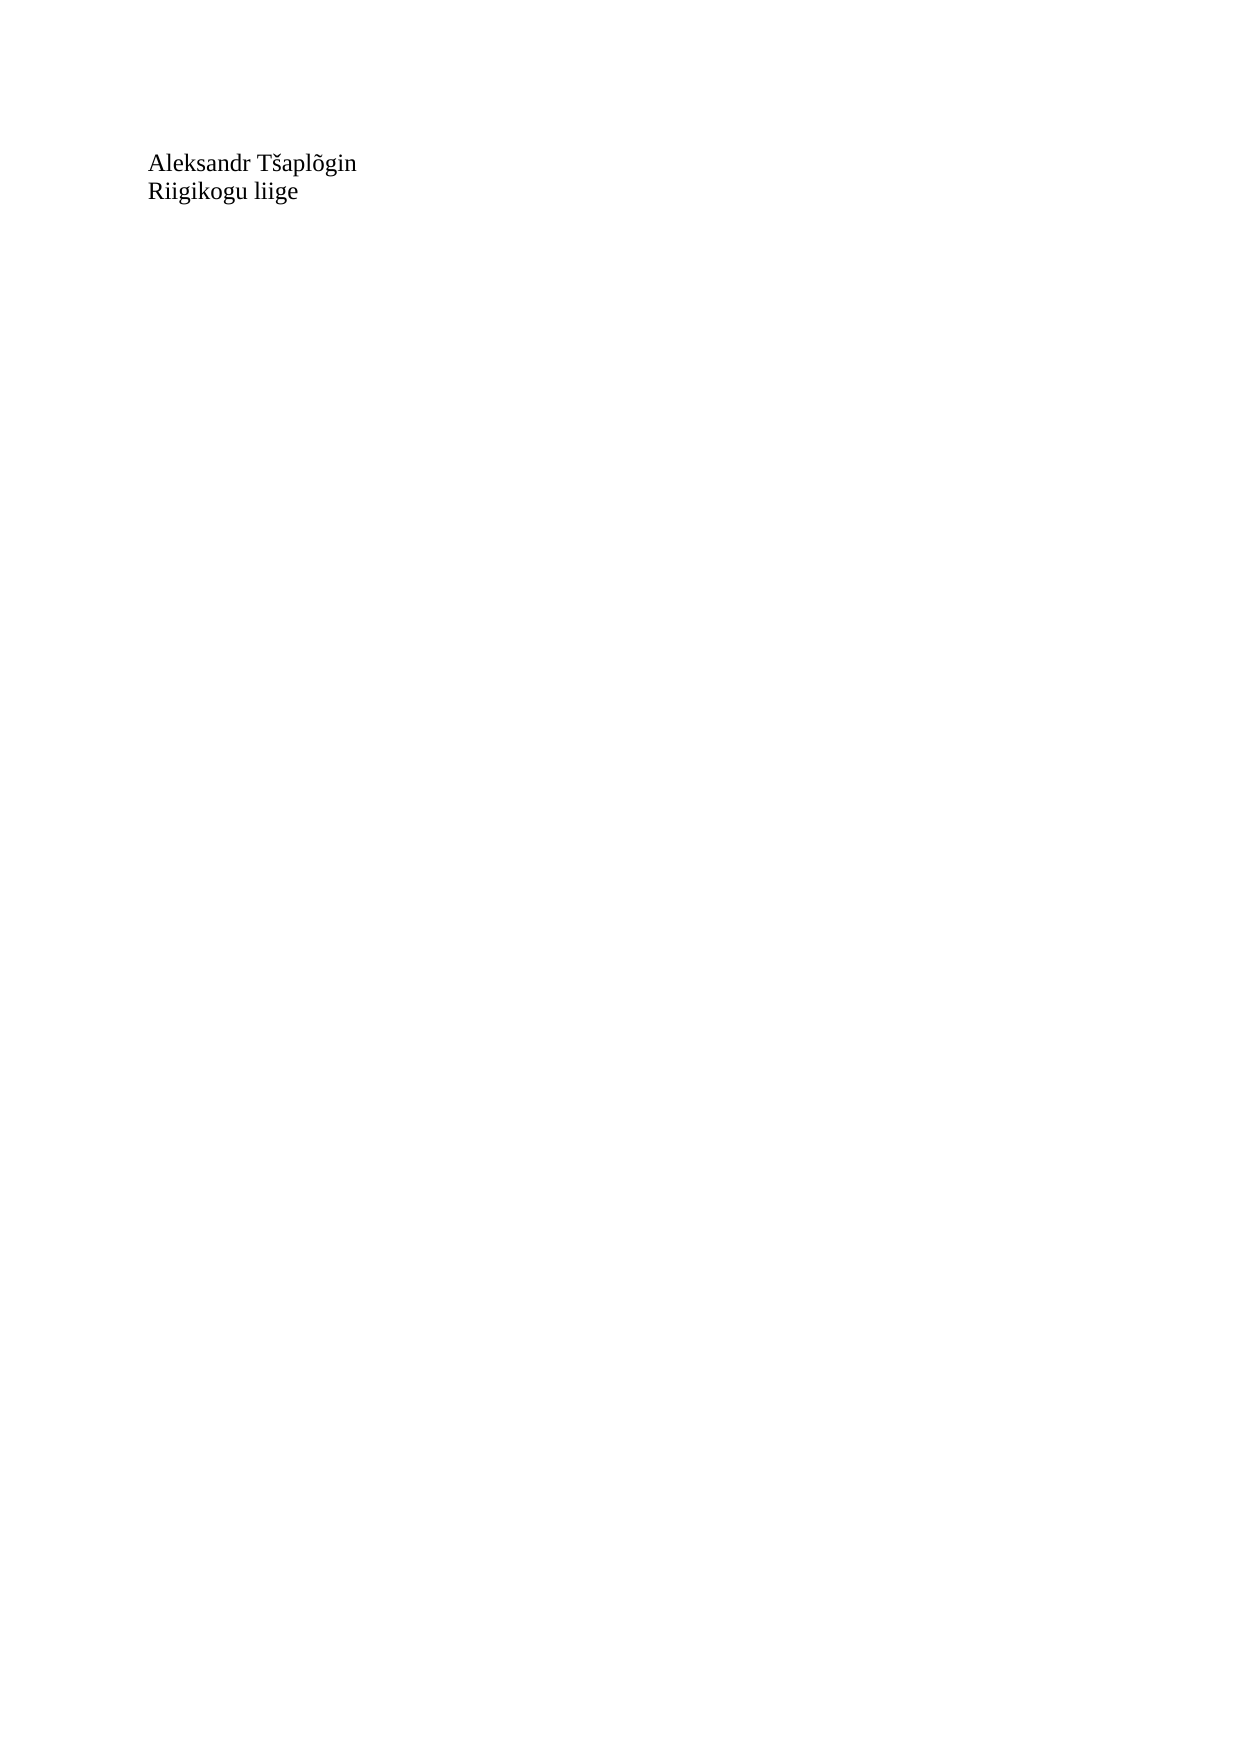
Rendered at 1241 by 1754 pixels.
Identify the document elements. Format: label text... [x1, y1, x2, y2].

text Aleksandr Tšaplõgin Riigikogu liige [148, 148, 1093, 205]
